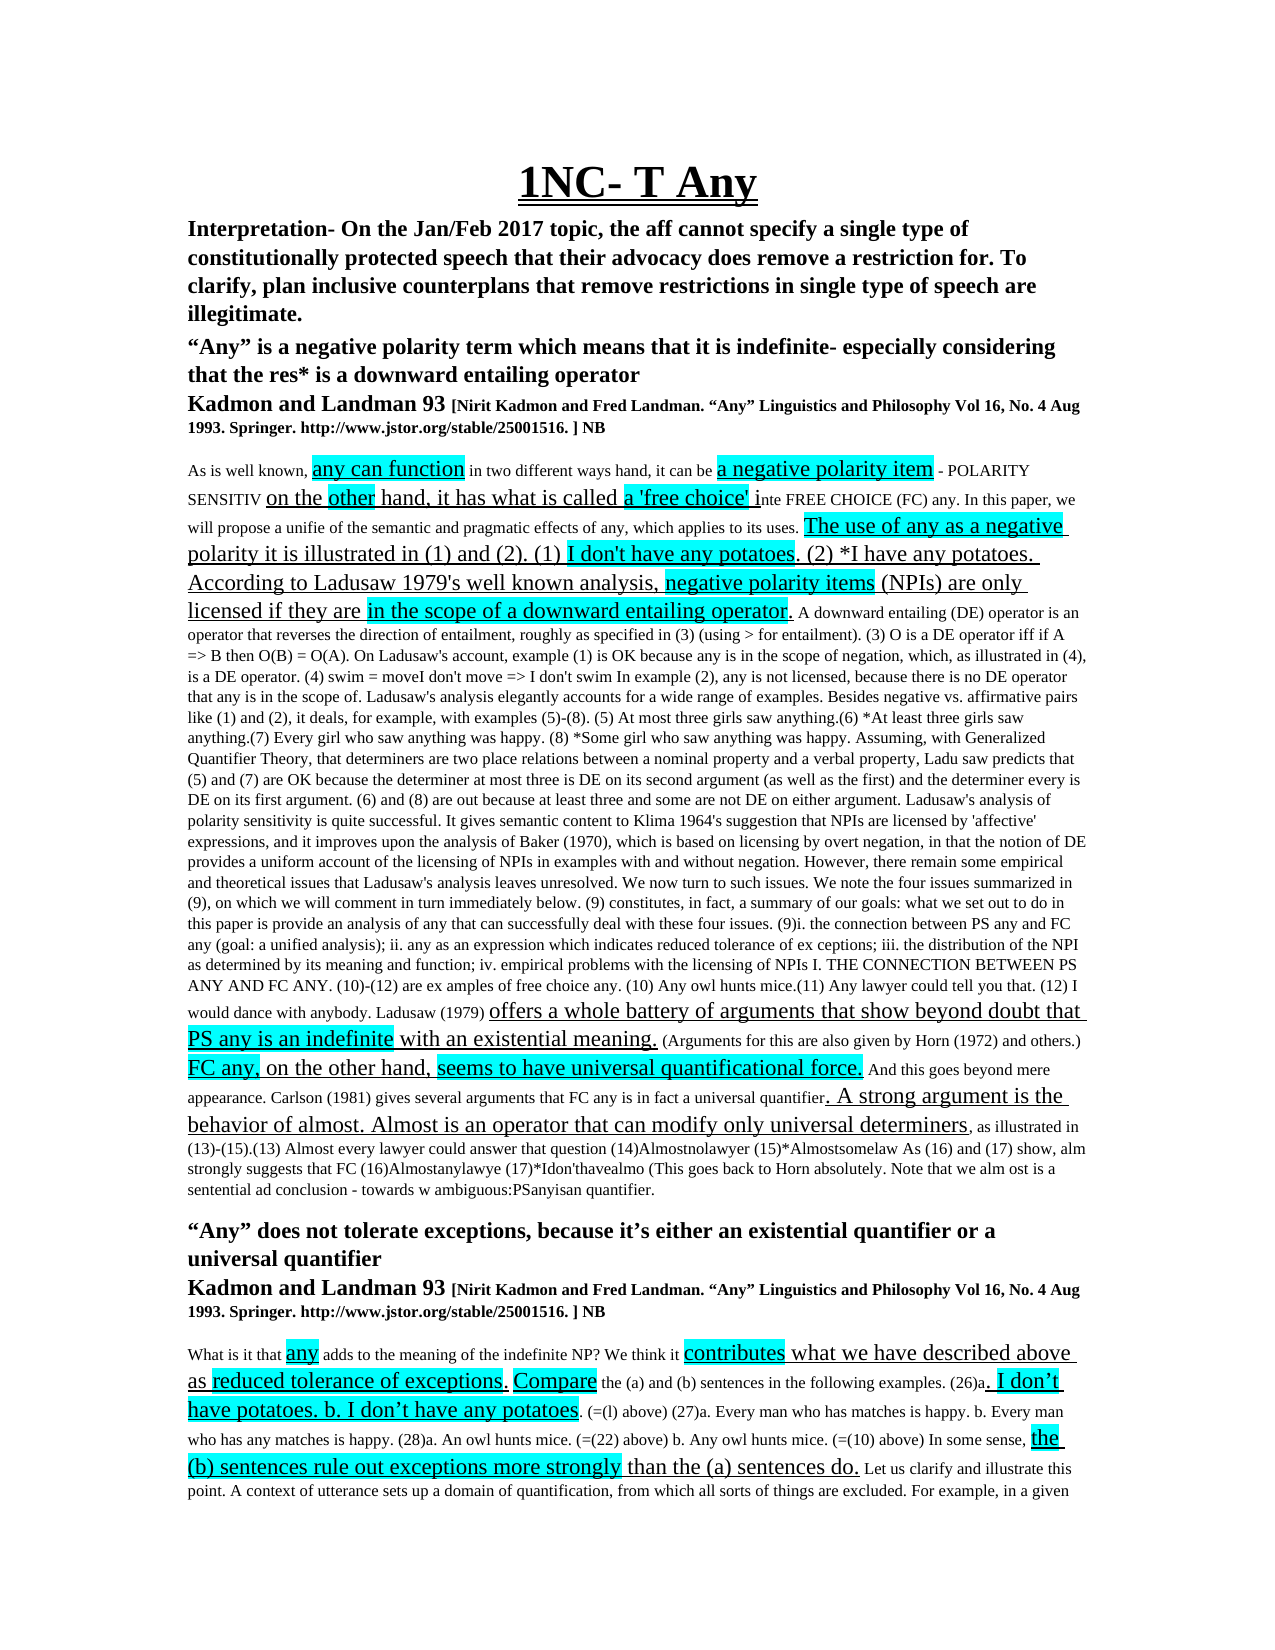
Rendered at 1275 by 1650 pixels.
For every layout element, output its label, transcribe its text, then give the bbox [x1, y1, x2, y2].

subtitle “Any” does not tolerate exceptions, because it’s either an existential quantifier or a universal quantifier [187, 1217, 1087, 1272]
text Kadmon and Landman 93 [Nirit Kadmon and Fred Landman. “Any” Linguistics and Philosophy Vol 16, No. 4 Aug 1993. Springer. http://www.jstor.org/stable/25001516. ] NB [187, 390, 1087, 437]
subtitle “Any” is a negative polarity term which means that it is indefinite- especially considering that the res* is a downward entailing operator [187, 333, 1087, 388]
text Kadmon and Landman 93 [Nirit Kadmon and Fred Landman. “Any” Linguistics and Philosophy Vol 16, No. 4 Aug 1993. Springer. http://www.jstor.org/stable/25001516. ] NB [187, 1274, 1087, 1321]
text As is well known, any can function in two different ways hand, it can be a negative polarity item - POLARITY SENSITIV on the other hand, it has what is called a 'free choice' inte FREE CHOICE (FC) any. In this paper, we will propose a unifie of the semantic and pragmatic effects of any, which applies to its uses. The use of any as a negative polarity it is illustrated in (1) and (2). (1) I don't have any potatoes. (2) *I have any potatoes. According to Ladusaw 1979's well known analysis, negative polarity items (NPIs) are only licensed if they are in the scope of a downward entailing operator. A downward entailing (DE) operator is an operator that reverses the direction of entailment, roughly as specified in (3) (using > for entailment). (3) O is a DE operator iff if A => B then O(B) = O(A). On Ladusaw's account, example (1) is OK because any is in the scope of negation, which, as illustrated in (4), is a DE operator. (4) swim = move I don't move => I don't swim In example (2), any is not licensed, because there is no DE operator that any is in the scope of. Ladusaw's analysis elegantly accounts for a wide range of examples. Besides negative vs. affirmative pairs like (1) and (2), it deals, for example, with examples (5)-(8). (5) At most three girls saw anything. (6) *At least three girls saw anything. (7) Every girl who saw anything was happy. (8) *Some girl who saw anything was happy. Assuming, with Generalized Quantifier Theory, that determiners are two place relations between a nominal property and a verbal property, Ladu saw predicts that (5) and (7) are OK because the determiner at most three is DE on its second argument (as well as the first) and the determiner every is DE on its first argument. (6) and (8) are out because at least three and some are not DE on either argument. Ladusaw's analysis of polarity sensitivity is quite successful. It gives semantic content to Klima 1964's suggestion that NPIs are licensed by 'affective' expressions, and it improves upon the analysis of Baker (1970), which is based on licensing by overt negation, in that the notion of DE provides a uniform account of the licensing of NPIs in examples with and without negation. However, there remain some empirical and theoretical issues that Ladusaw's analysis leaves unresolved. We now turn to such issues. We note the four issues summarized in (9), on which we will comment in turn immediately below. (9) constitutes, in fact, a summary of our goals: what we set out to do in this paper is provide an analysis of any that can successfully deal with these four issues. (9)i. the connection between PS any and FC any (goal: a unified analysis); ii. any as an expression which indicates reduced tolerance of ex ceptions; iii. the distribution of the NPI as determined by its meaning and function; iv. empirical problems with the licensing of NPIs I. THE CONNECTION BETWEEN PS ANY AND FC ANY. (10)-(12) are ex amples of free choice any. (10) Any owl hunts mice. (11) Any lawyer could tell you that. (12) I would dance with anybody. Ladusaw (1979) offers a whole battery of arguments that show beyond doubt that PS any is an indefinite with an existential meaning. (Arguments for this are also given by Horn (1972) and others.) FC any, on the other hand, seems to have universal quantificational force. And this goes beyond mere appearance. Carlson (1981) gives several arguments that FC any is in fact a universal quantifier. A strong argument is the behavior of almost. Almost is an operator that can modify only universal determiners, as illustrated in (13)-(15). (13) Almost every lawyer could answer that question (14)Almostnolawyer (15)*Almostsomelaw As (16) and (17) show, alm strongly suggests that FC (16)Almostanylawye (17)*Idon'thavealmo (This goes back to Horn absolutely. Note that we alm ost is a sentential ad conclusion - towards w ambiguous:PSanyisan quantifier. [187, 455, 1087, 1199]
subtitle Interpretation- On the Jan/Feb 2017 topic, the aff cannot specify a single type of constitutionally protected speech that their advocacy does remove a restriction for. To clarify, plan inclusive counterplans that remove restrictions in single type of speech are illegitimate. [187, 215, 1087, 327]
subtitle 1NC- T Any [187, 154, 1087, 207]
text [187, 1339, 1087, 1500]
